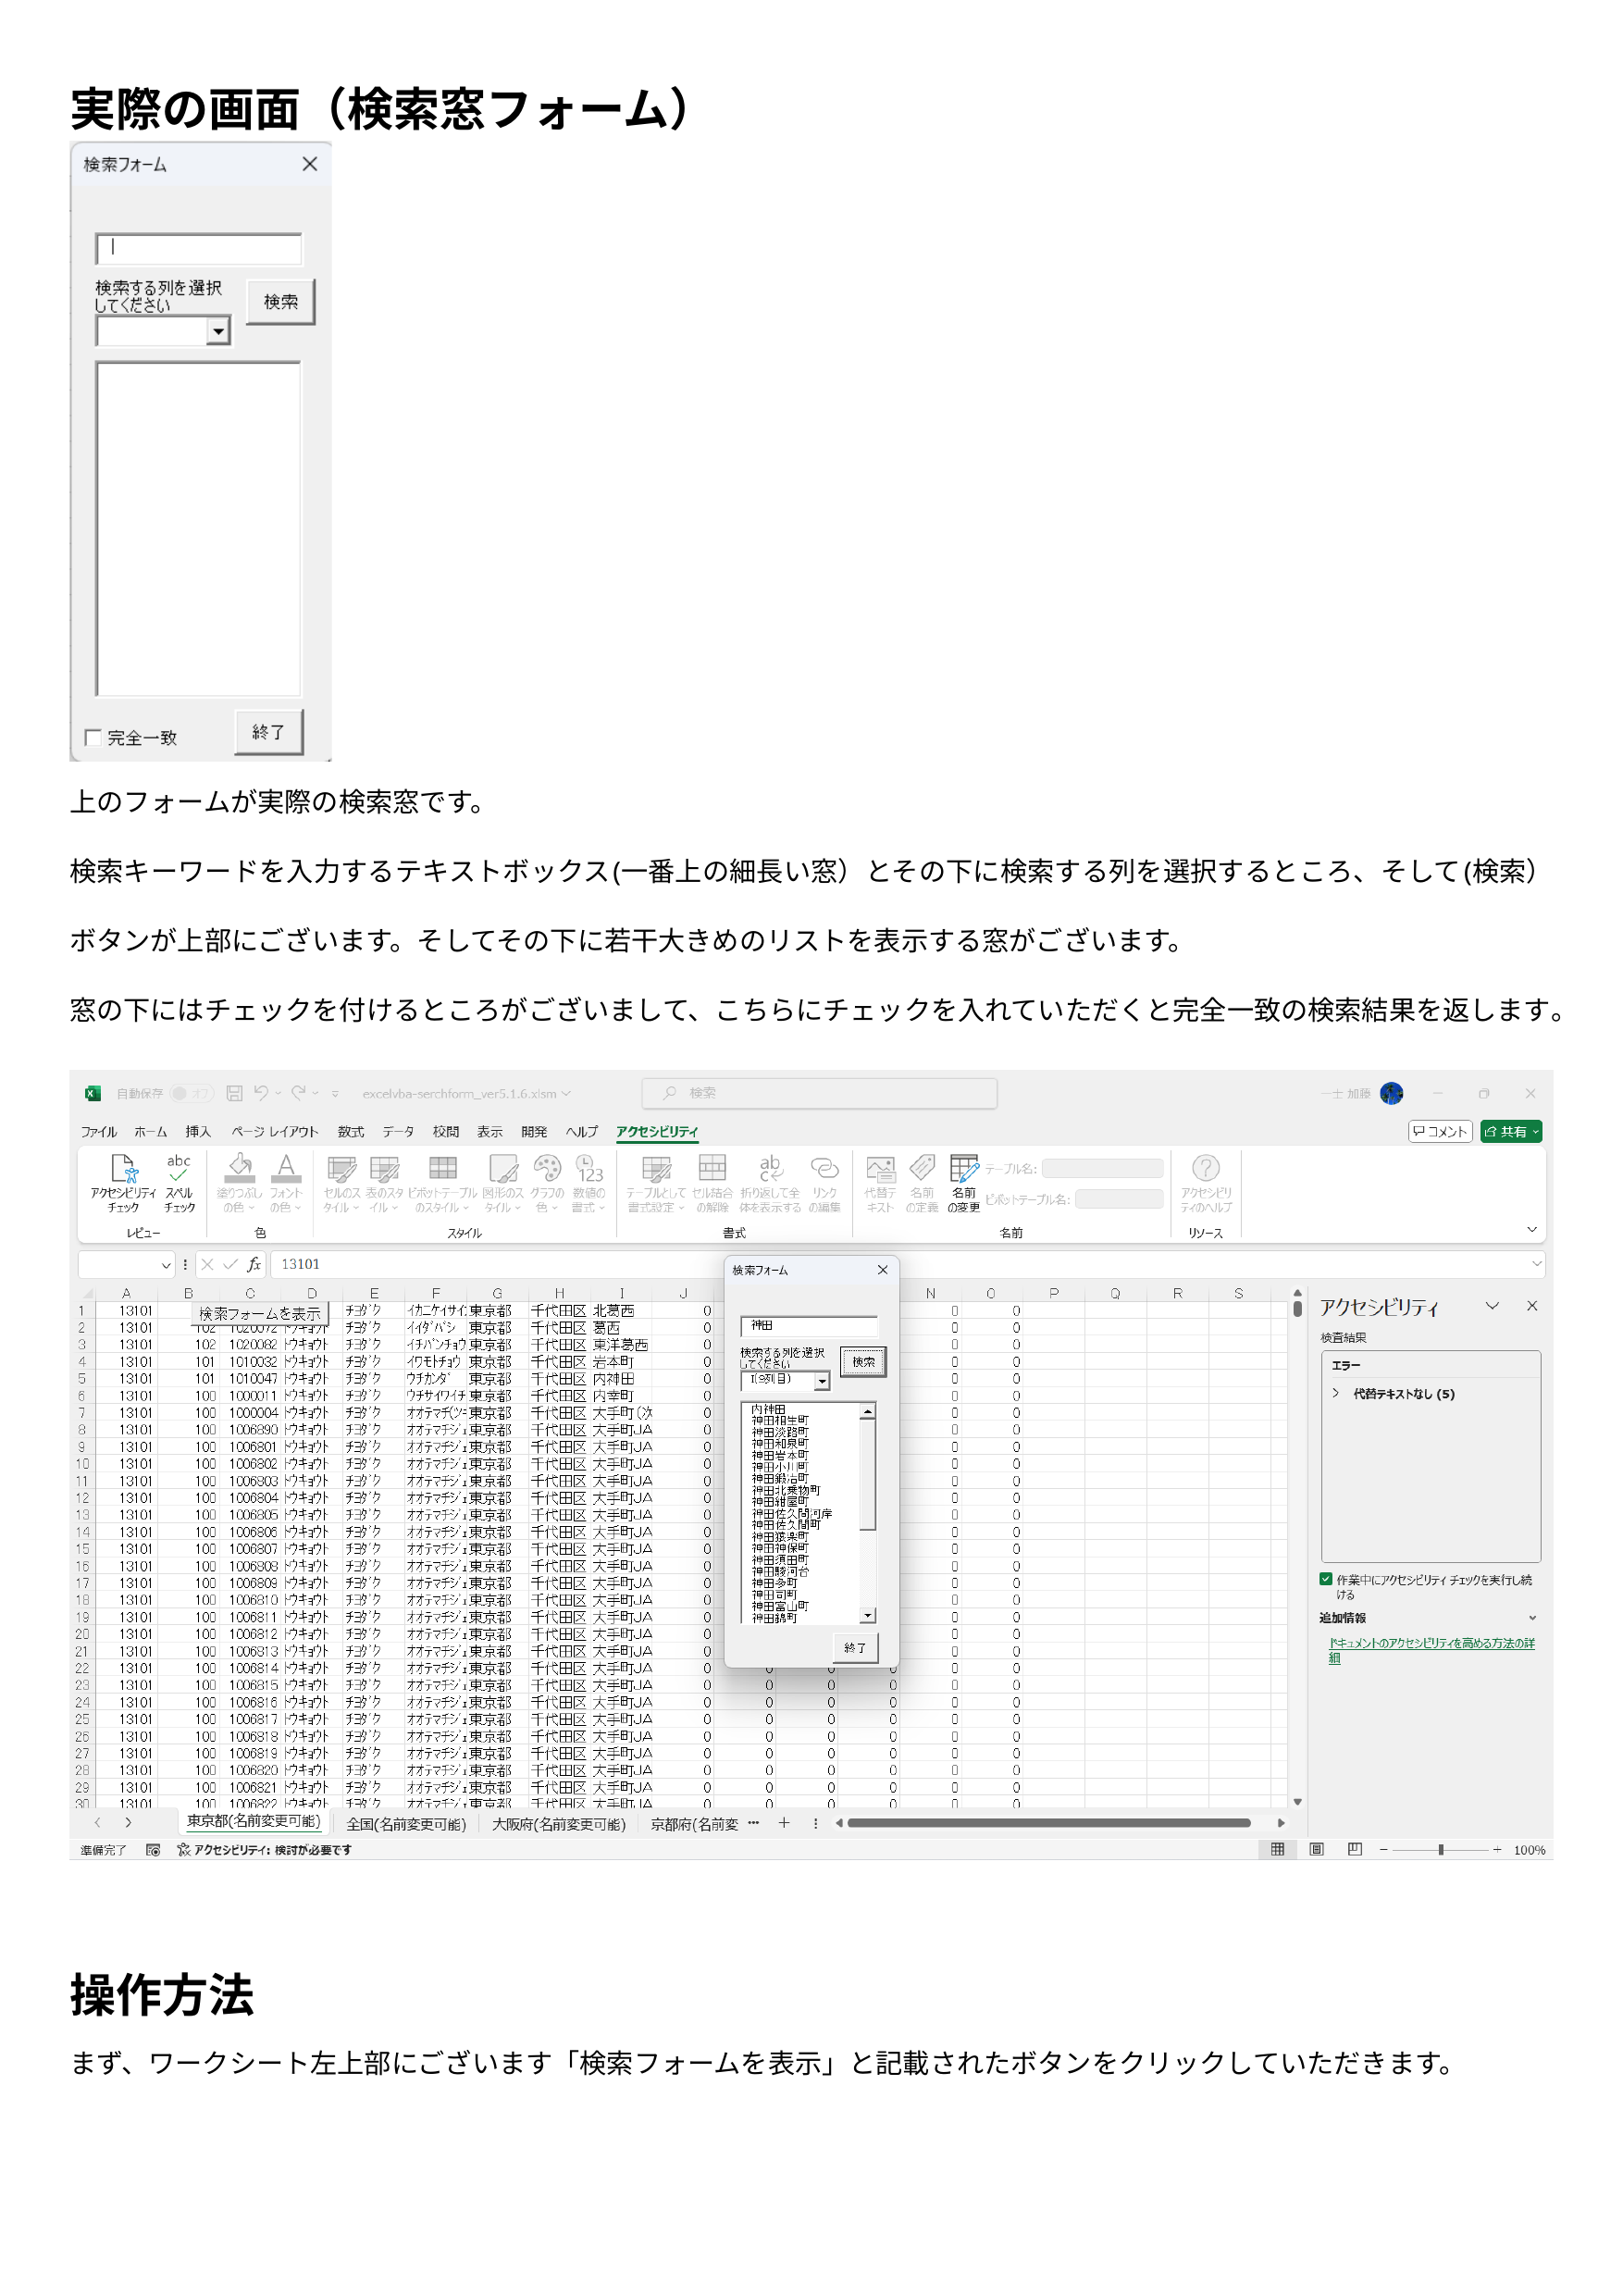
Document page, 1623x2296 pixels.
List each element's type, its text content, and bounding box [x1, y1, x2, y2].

text 窓の下にはチェックを付けるところがございまして、こちらにチェックを入れていただくと完全一致の検索結果を返します。 [69, 974, 1554, 1044]
picture [69, 1070, 1554, 1860]
subtitle 実際の画面（検索窓フォーム） [69, 72, 1554, 142]
picture [69, 141, 332, 762]
text 検索キーワードを入力するテキストボックス(一番上の細長い窓）とその下に検索する列を選択するところ、そして(検索）ボタンが上部にございます。そしてその下に若干大きめのリストを表示する窓がございます。 [69, 836, 1554, 974]
text 上のフォームが実際の検索窓です。 [69, 766, 1554, 836]
subtitle 操作方法 [69, 1957, 1554, 2027]
text まず、ワークシート左上部にございます「検索フォームを表示」と記載されたボタンをクリックしていただきます。 [69, 2027, 1554, 2096]
